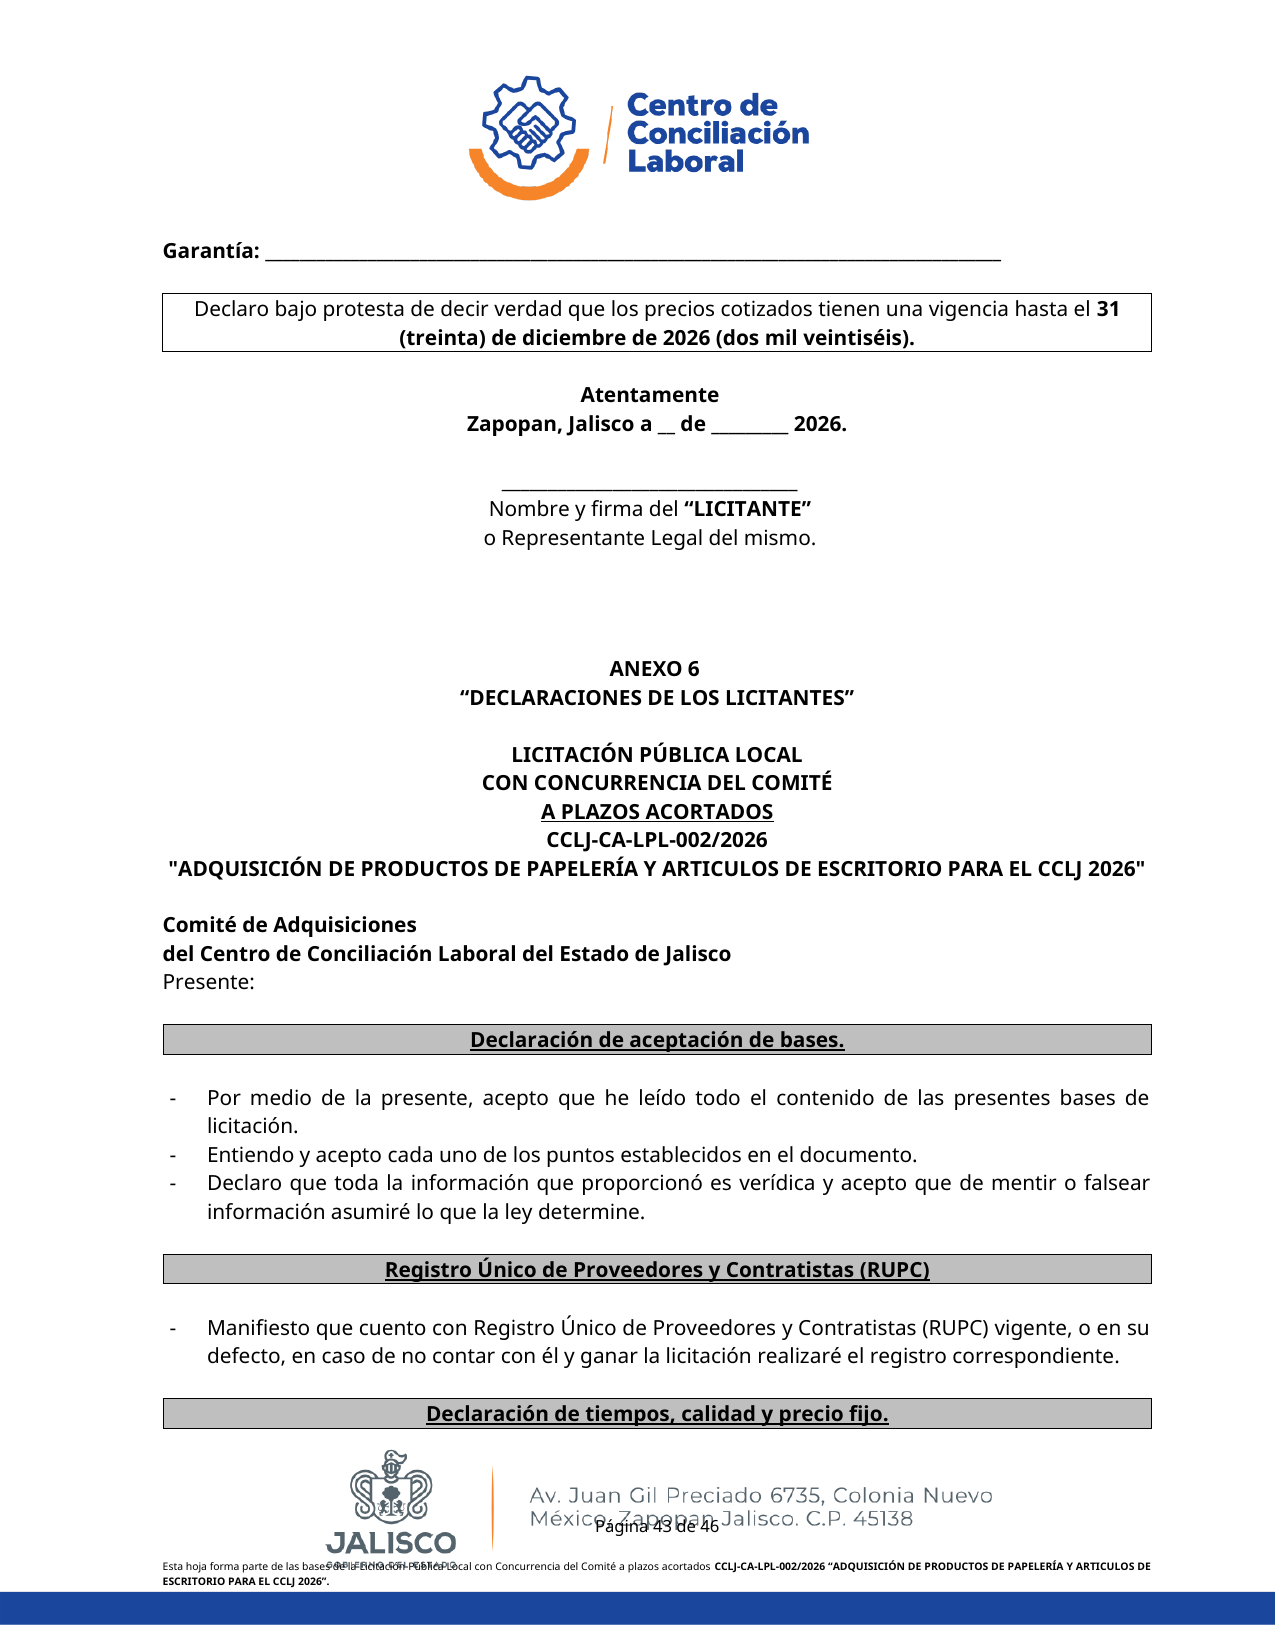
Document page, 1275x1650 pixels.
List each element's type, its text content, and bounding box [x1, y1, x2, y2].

text CCLJ-CA-LPL-002/2026 [162, 825, 1152, 854]
list Por medio de la presente, acepto que he leído todo el contenido de las presentes bases de licitación. [169, 1083, 1152, 1140]
text ________________________________ [162, 466, 1137, 494]
text CON CONCURRENCIA DEL COMITÉ [162, 768, 1152, 797]
text Garantía: ______________________________________________________________________________________ [162, 236, 1152, 265]
table_header Declaración de tiempos, calidad y precio fijo. [164, 1399, 1151, 1428]
list Manifiesto que cuento con Registro Único de Proveedores y Contratistas (RUPC) vigente, o en su defecto, en caso de no contar con él y ganar la licitación realizaré el registro correspondiente. [169, 1313, 1152, 1370]
text "ADQUISICIÓN DE PRODUCTOS DE PAPELERÍA Y ARTICULOS DE ESCRITORIO PARA EL CCLJ 2026" [162, 854, 1152, 882]
text LICITACIÓN PÚBLICA LOCAL [162, 740, 1152, 768]
list Entiendo y acepto cada uno de los puntos establecidos en el documento. [169, 1140, 1152, 1168]
text Comité de Adquisiciones [162, 911, 1152, 939]
text “DECLARACIONES DE LOS LICITANTES” [162, 683, 1152, 711]
text A PLAZOS ACORTADOS [162, 797, 1152, 825]
text Atentamente [162, 381, 1137, 409]
table_header Declaración de aceptación de bases. [164, 1025, 1151, 1054]
list Declaro que toda la información que proporcionó es verídica y acepto que de mentir o falsear información asumiré lo que la ley determine. [169, 1168, 1152, 1225]
text del Centro de Conciliación Laboral del Estado de Jalisco [162, 939, 1152, 967]
table_header Registro Único de Proveedores y Contratistas (RUPC) [164, 1255, 1151, 1283]
text o Representante Legal del mismo. [162, 523, 1137, 551]
table_header Declaro bajo protesta de decir verdad que los precios cotizados tienen una vigencia hasta el 31 (treinta) de diciembre de 2026 (dos mil veintiséis). [163, 294, 1151, 351]
text Nombre y firma del “LICITANTE” [162, 494, 1137, 523]
text Zapopan, Jalisco a __ de _________ 2026. [162, 409, 1152, 437]
text Presente: [162, 967, 1152, 996]
picture [0, 3, 1275, 1650]
subtitle ANEXO 6 [162, 654, 1146, 683]
